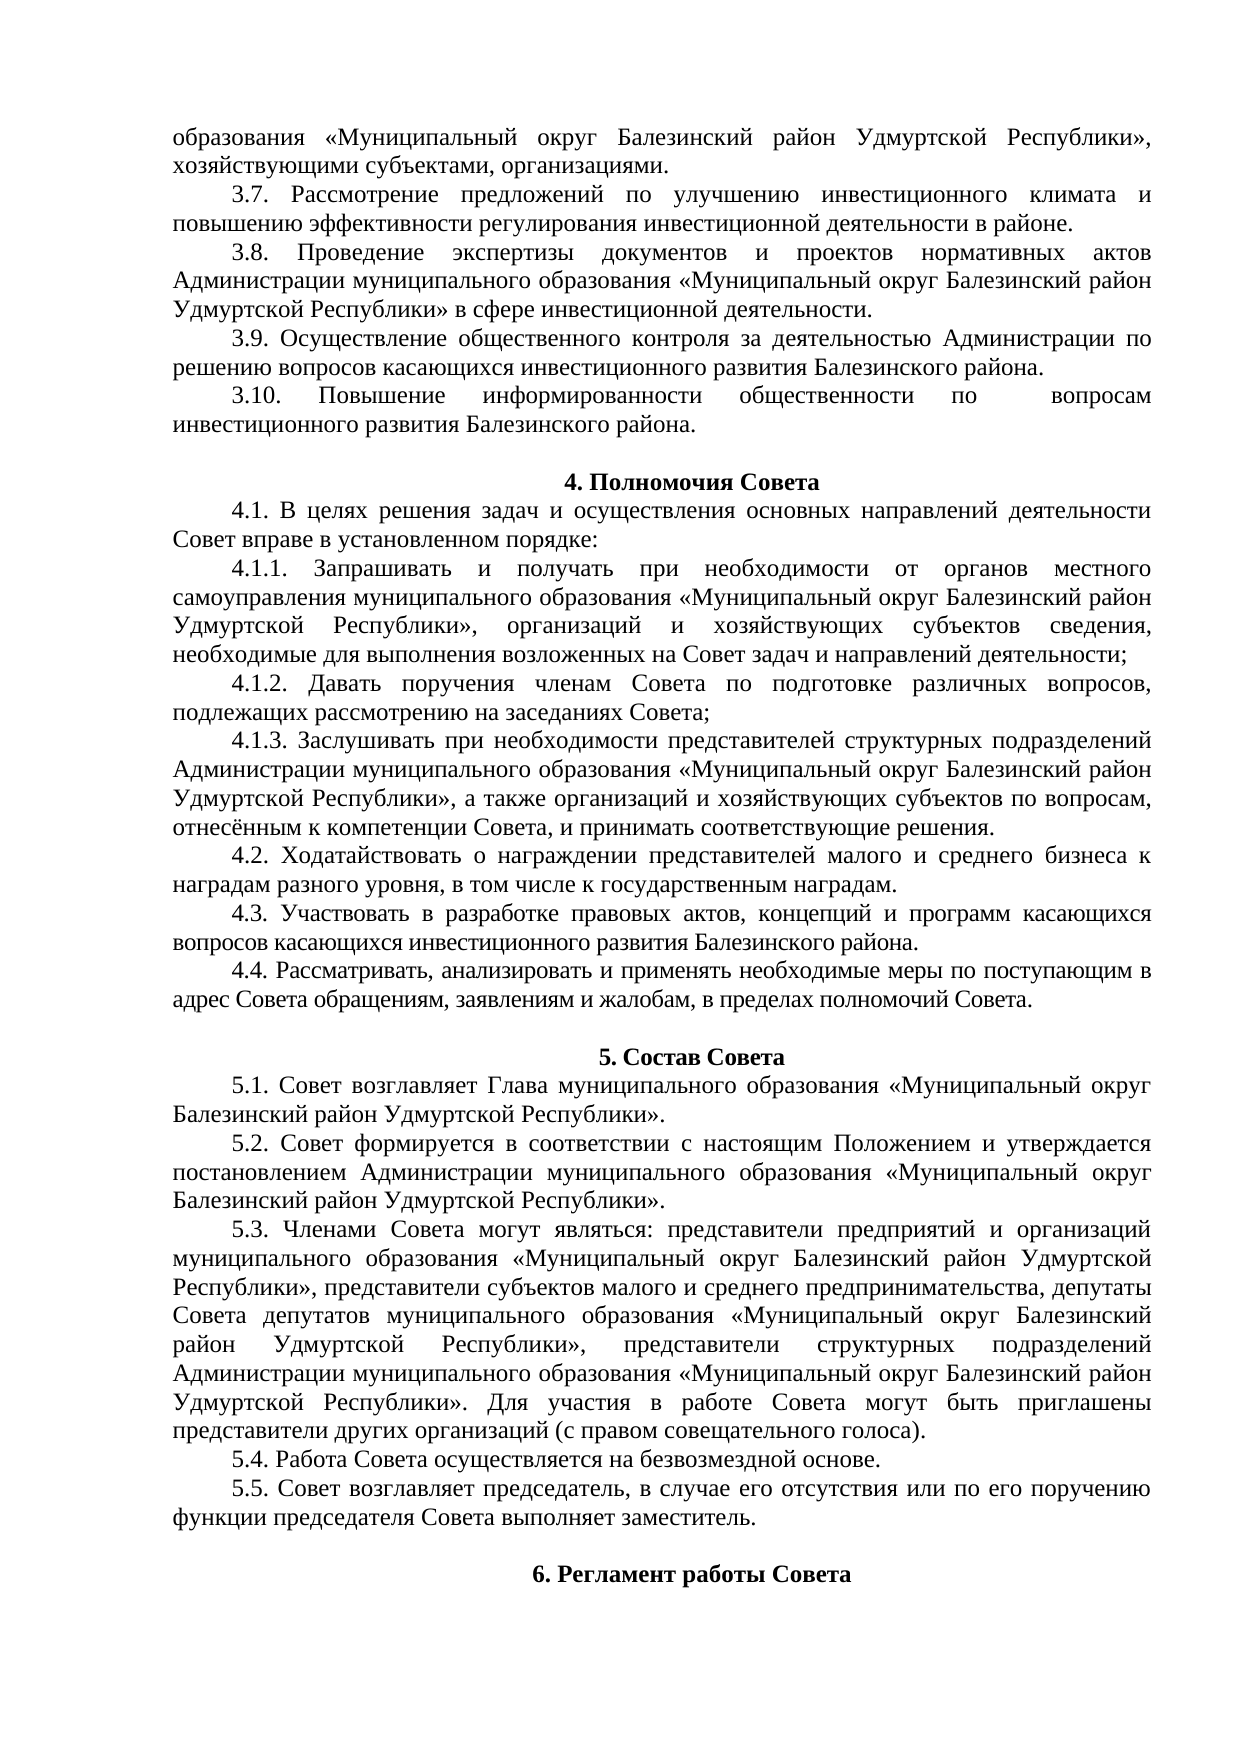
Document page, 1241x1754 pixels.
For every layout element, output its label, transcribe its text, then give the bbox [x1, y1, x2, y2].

text 3.10. Повышение информированности общественности по вопросам инвестиционного развития Балезинского района. [172, 381, 1152, 438]
text 6. Регламент работы Совета [172, 1559, 1152, 1588]
text 5.1. Совет возглавляет Глава муниципального образования «Муниципальный округ Балезинский район Удмуртской Республики». [172, 1071, 1152, 1128]
text 4.1.1. Запрашивать и получать при необходимости от органов местного самоуправления муниципального образования «Муниципальный округ Балезинский район Удмуртской Республики», организаций и хозяйствующих субъектов сведения, необходимые для выполнения возложенных на Совет задач и направлений деятельности; [172, 553, 1152, 668]
text 5.4. Работа Совета осуществляется на безвозмездной основе. [172, 1444, 1152, 1473]
text 4.1.3. Заслушивать при необходимости представителей структурных подразделений Администрации муниципального образования «Муниципальный округ Балезинский район Удмуртской Республики», а также организаций и хозяйствующих субъектов по вопросам, отнесённым к компетенции Совета, и принимать соответствующие решения. [172, 726, 1152, 841]
text 4.1. В целях решения задач и осуществления основных направлений деятельности Совет вправе в установленном порядке: [172, 496, 1152, 553]
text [172, 122, 1152, 179]
text 4.1.2. Давать поручения членам Совета по подготовке различных вопросов, подлежащих рассмотрению на заседаниях Совета; [172, 668, 1152, 726]
text 5.3. Членами Совета могут являться: представители предприятий и организаций муниципального образования «Муниципальный округ Балезинский район Удмуртской Республики», представители субъектов малого и среднего предпринимательства, депутаты Совета депутатов муниципального образования «Муниципальный округ Балезинский район Удмуртской Республики», представители структурных подразделений Администрации муниципального образования «Муниципальный округ Балезинский район Удмуртской Республики». Для участия в работе Совета могут быть приглашены представители других организаций (с правом совещательного голоса). [172, 1214, 1152, 1444]
text 5.2. Совет формируется в соответствии с настоящим Положением и утверждается постановлением Администрации муниципального образования «Муниципальный округ Балезинский район Удмуртской Республики». [172, 1128, 1152, 1214]
text 3.9. Осуществление общественного контроля за деятельностью Администрации по решению вопросов касающихся инвестиционного развития Балезинского района. [172, 323, 1152, 381]
text 3.8. Проведение экспертизы документов и проектов нормативных актов Администрации муниципального образования «Муниципальный округ Балезинский район Удмуртской Республики» в сфере инвестиционной деятельности. [172, 237, 1152, 323]
text 3.7. Рассмотрение предложений по улучшению инвестиционного климата и повышению эффективности регулирования инвестиционной деятельности в районе. [172, 179, 1152, 237]
text 4. Полномочия Совета [172, 467, 1152, 496]
text 4.4. Рассматривать, анализировать и применять необходимые меры по поступающим в адрес Совета обращениям, заявлениям и жалобам, в пределах полномочий Совета. [172, 956, 1152, 1013]
text 5. Состав Совета [172, 1042, 1152, 1071]
text 4.3. Участвовать в разработке правовых актов, концепций и программ касающихся вопросов касающихся инвестиционного развития Балезинского района. [172, 898, 1152, 956]
text 5.5. Совет возглавляет председатель, в случае его отсутствия или по его поручению функции председателя Совета выполняет заместитель. [172, 1473, 1152, 1531]
text 4.2. Ходатайствовать о награждении представителей малого и среднего бизнеса к наградам разного уровня, в том числе к государственным наградам. [172, 841, 1152, 898]
